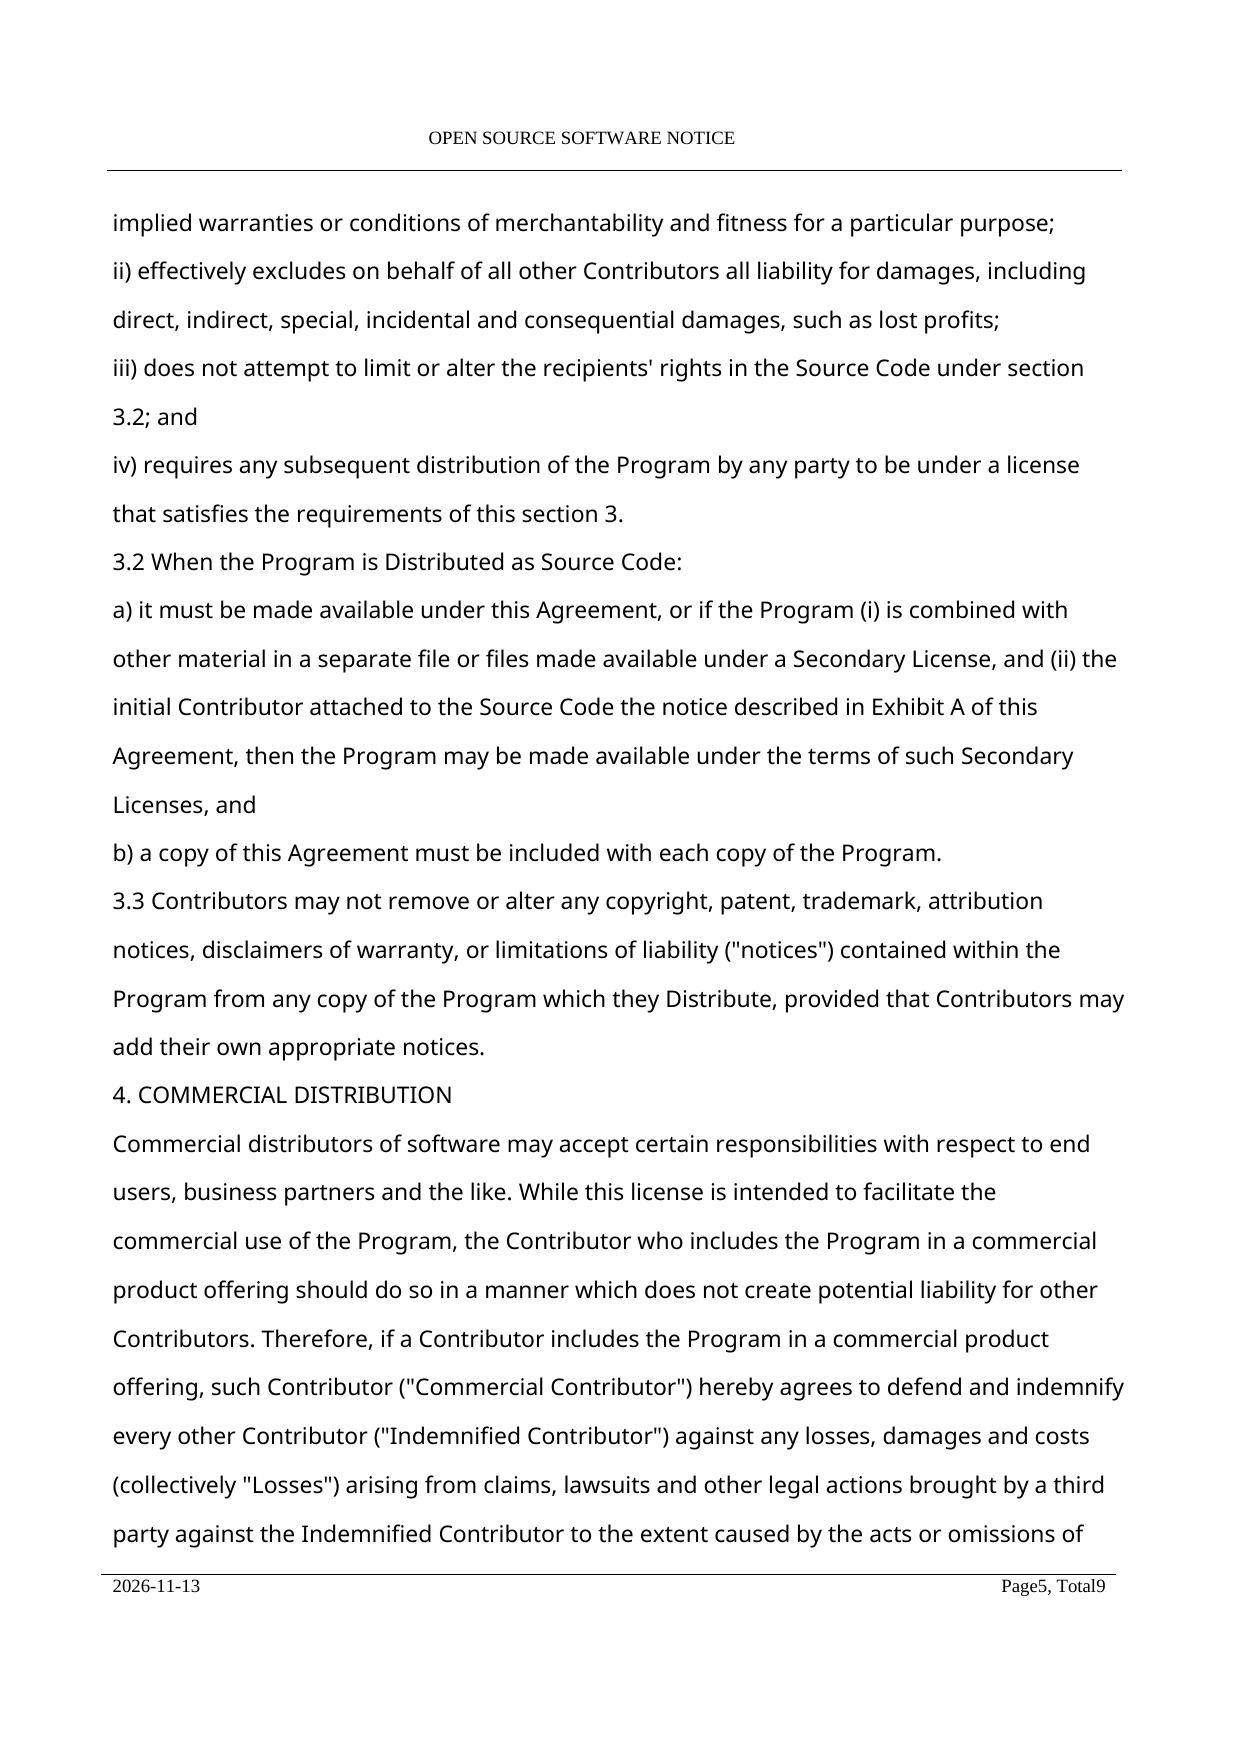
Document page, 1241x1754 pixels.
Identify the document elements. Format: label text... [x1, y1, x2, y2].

text 3.3 Contributors may not remove or alter any copyright, patent, trademark, attribution notices, disclaimers of warranty, or limitations of liability ("notices") contained within the Program from any copy of the Program which they Distribute, provided that Contributors may add their own appropriate notices. [112, 884, 1128, 1063]
text 3.2 When the Program is Distributed as Source Code: [112, 545, 1128, 578]
text 4. COMMERCIAL DISTRIBUTION [112, 1079, 1128, 1111]
text iii) does not attempt to limit or alter the recipients' rights in the Source Code under section 3.2; and [112, 351, 1128, 433]
text a) it must be made available under this Agreement, or if the Program (i) is combined with other material in a separate file or files made available under a Secondary License, and (ii) the initial Contributor attached to the Source Code the notice described in Exhibit A of this Agreement, then the Program may be made available under the terms of such Secondary Licenses, and [112, 593, 1128, 821]
text iv) requires any subsequent distribution of the Program by any party to be under a license that satisfies the requirements of this section 3. [112, 448, 1128, 529]
text ii) effectively excludes on behalf of all other Contributors all liability for damages, including direct, indirect, special, incidental and consequential damages, such as lost profits; [112, 254, 1128, 336]
text b) a copy of this Agreement must be included with each copy of the Program. [112, 836, 1128, 869]
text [112, 1127, 1128, 1549]
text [112, 206, 1128, 239]
